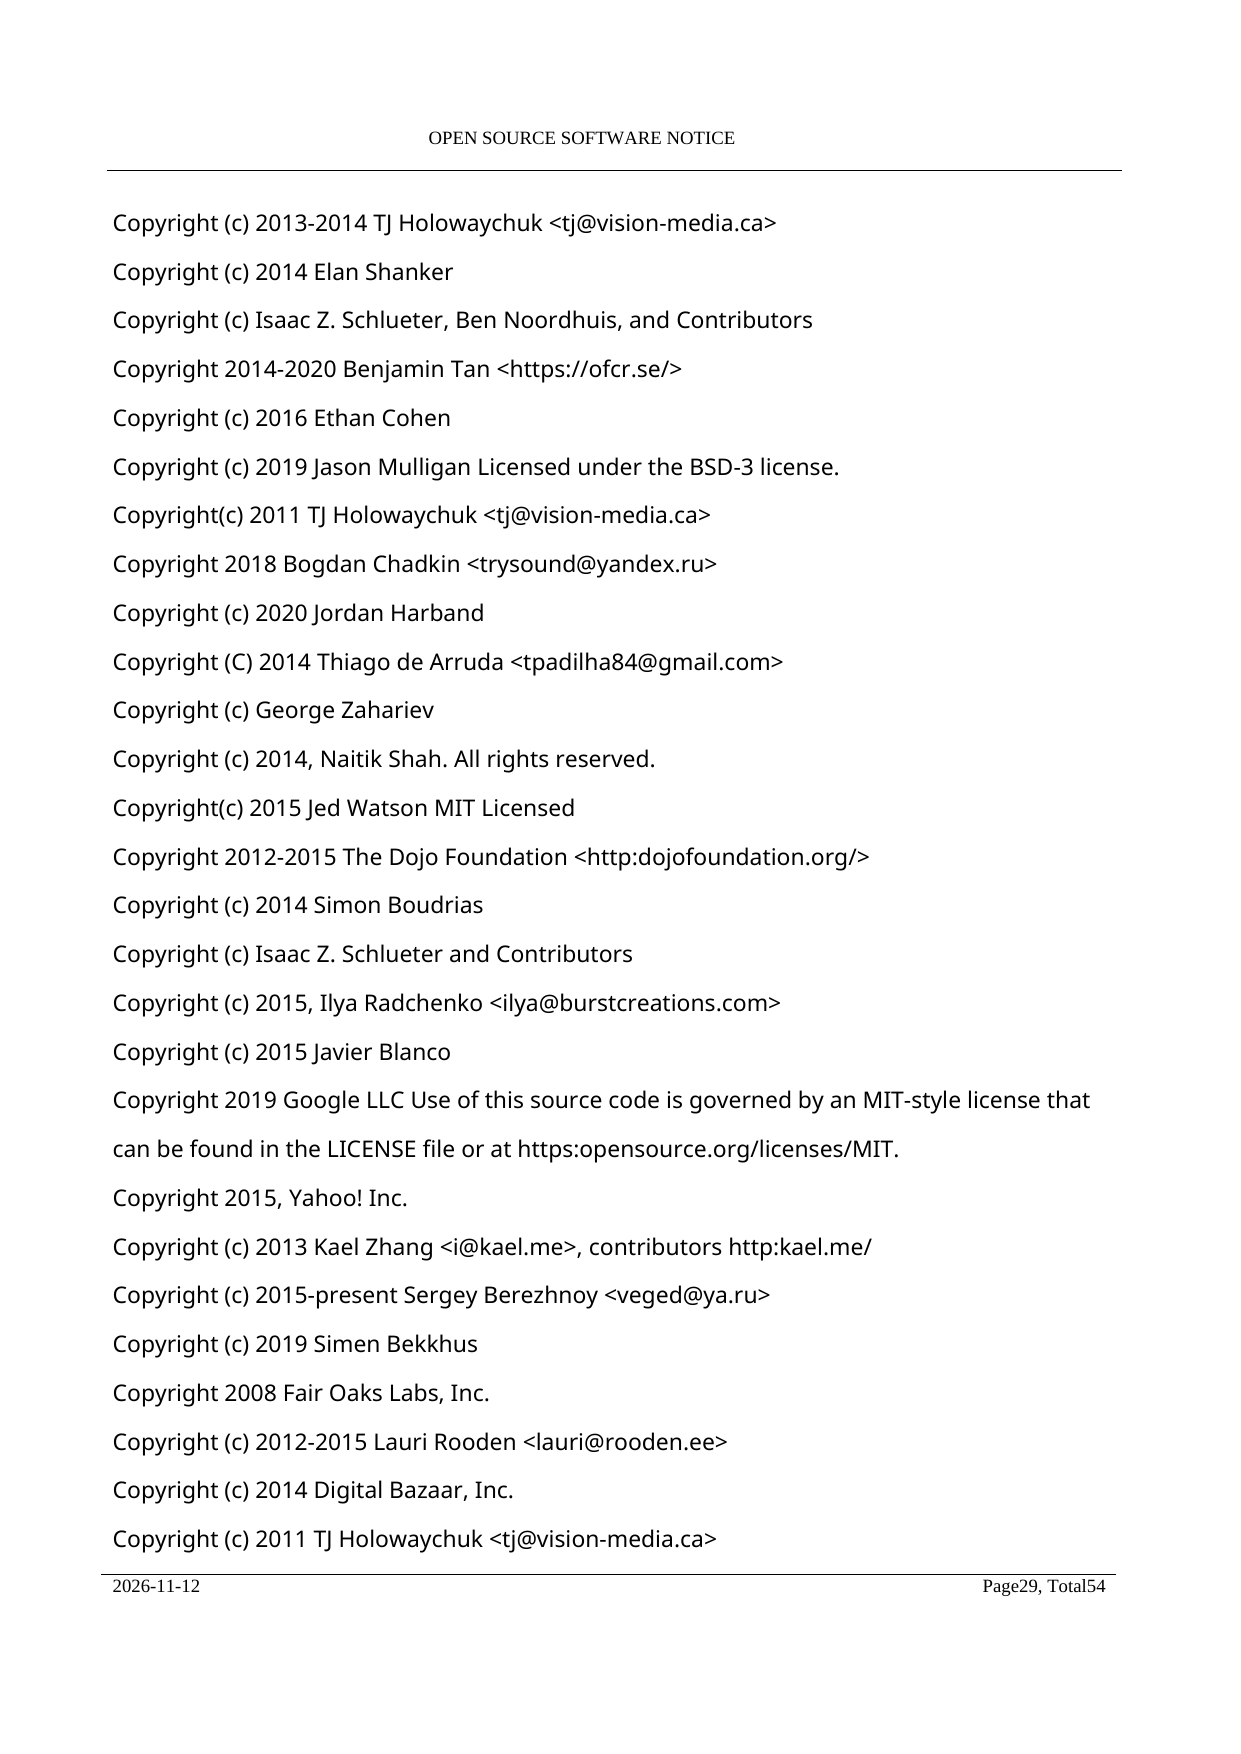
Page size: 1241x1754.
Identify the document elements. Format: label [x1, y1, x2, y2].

text [112, 206, 1128, 1555]
